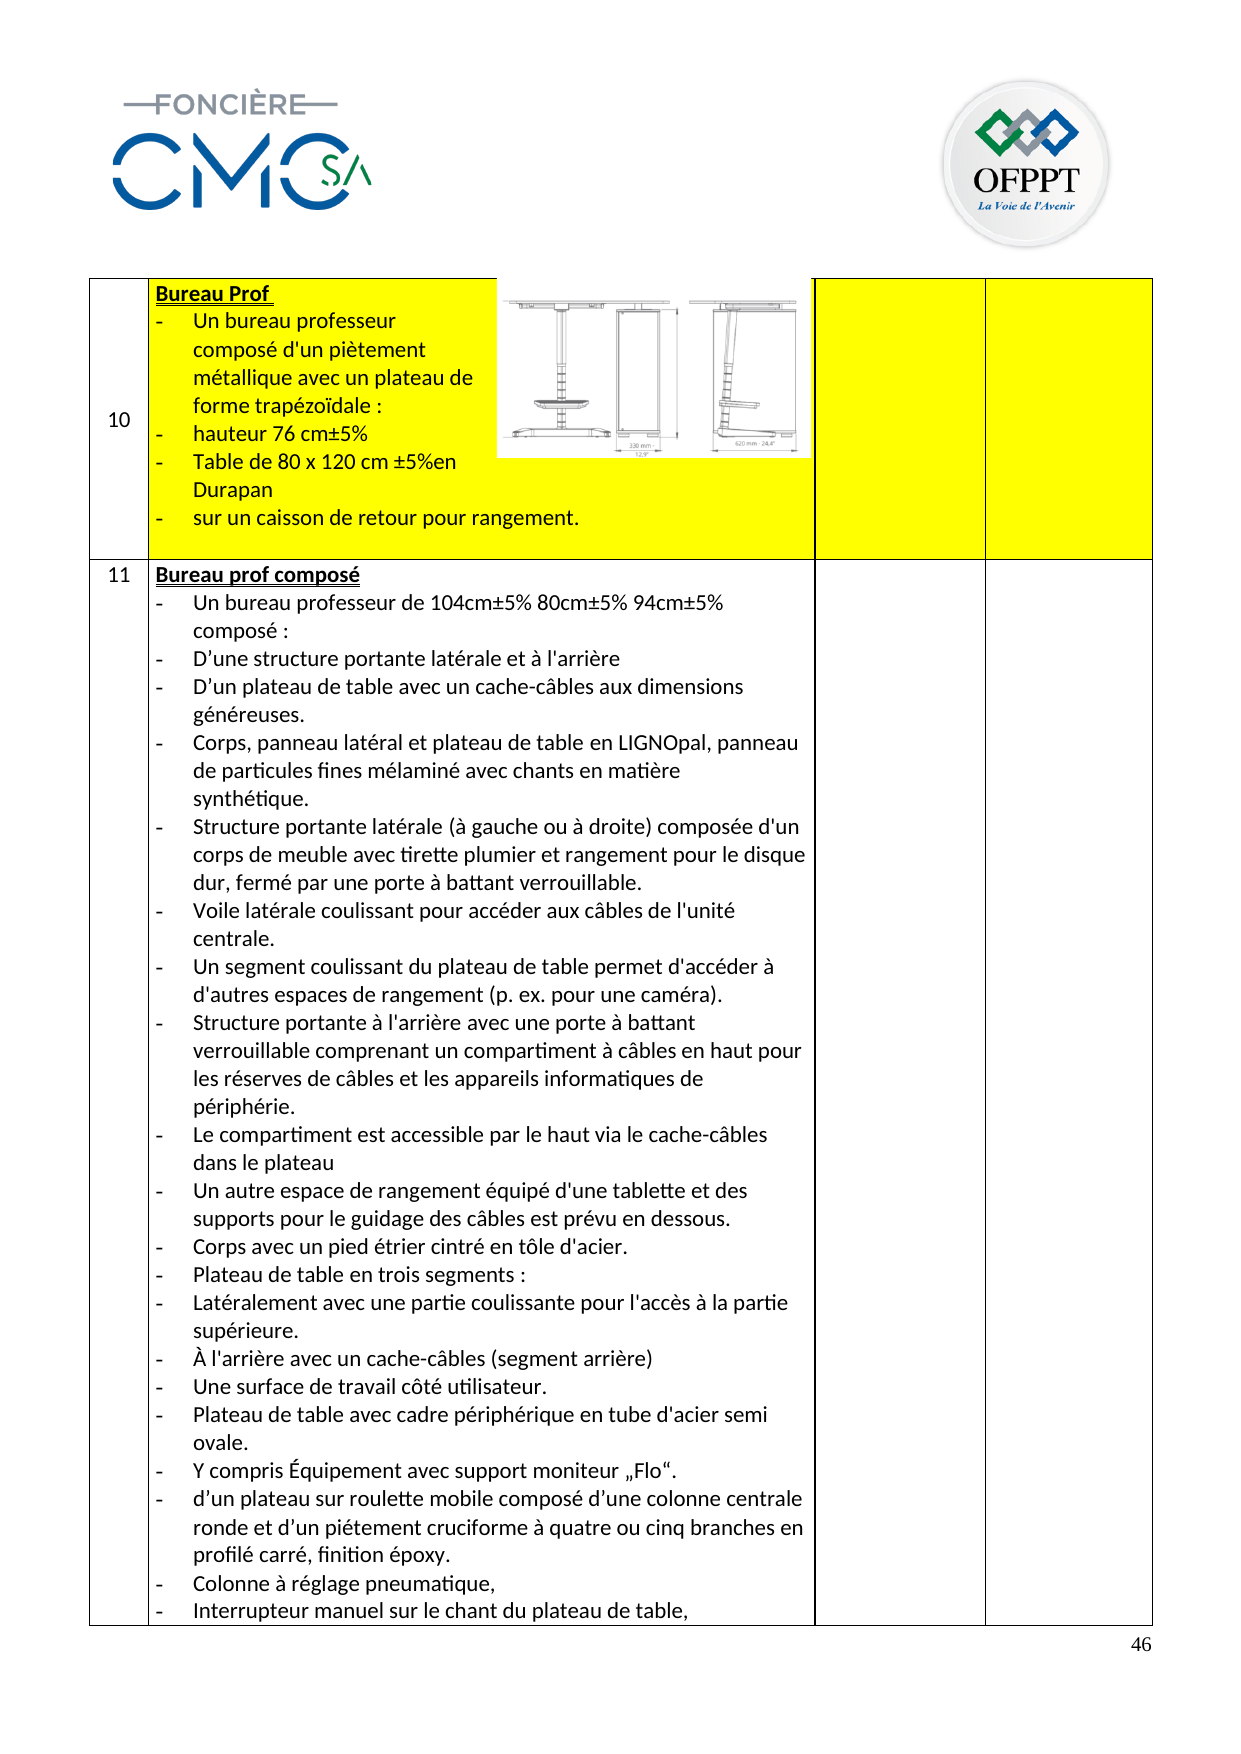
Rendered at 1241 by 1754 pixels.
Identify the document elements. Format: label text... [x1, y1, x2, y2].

table_cell [986, 560, 1152, 1625]
table_cell Bureau Prof Un bureau professeur composé d'un piètement métallique avec un plateau de forme trapézoïdale : hauteur 76 cm±5% Table de 80 x 120 cm ±5%en Durapan sur un caisson de retour pour rangement. [149, 279, 814, 559]
table_cell 10 [90, 279, 148, 559]
table_cell [986, 279, 1152, 559]
table_cell 11 [90, 560, 148, 1625]
picture [495, 278, 811, 457]
table_cell [816, 560, 985, 1625]
picture [112, 88, 372, 210]
picture [935, 73, 1116, 254]
table_cell [816, 279, 985, 559]
